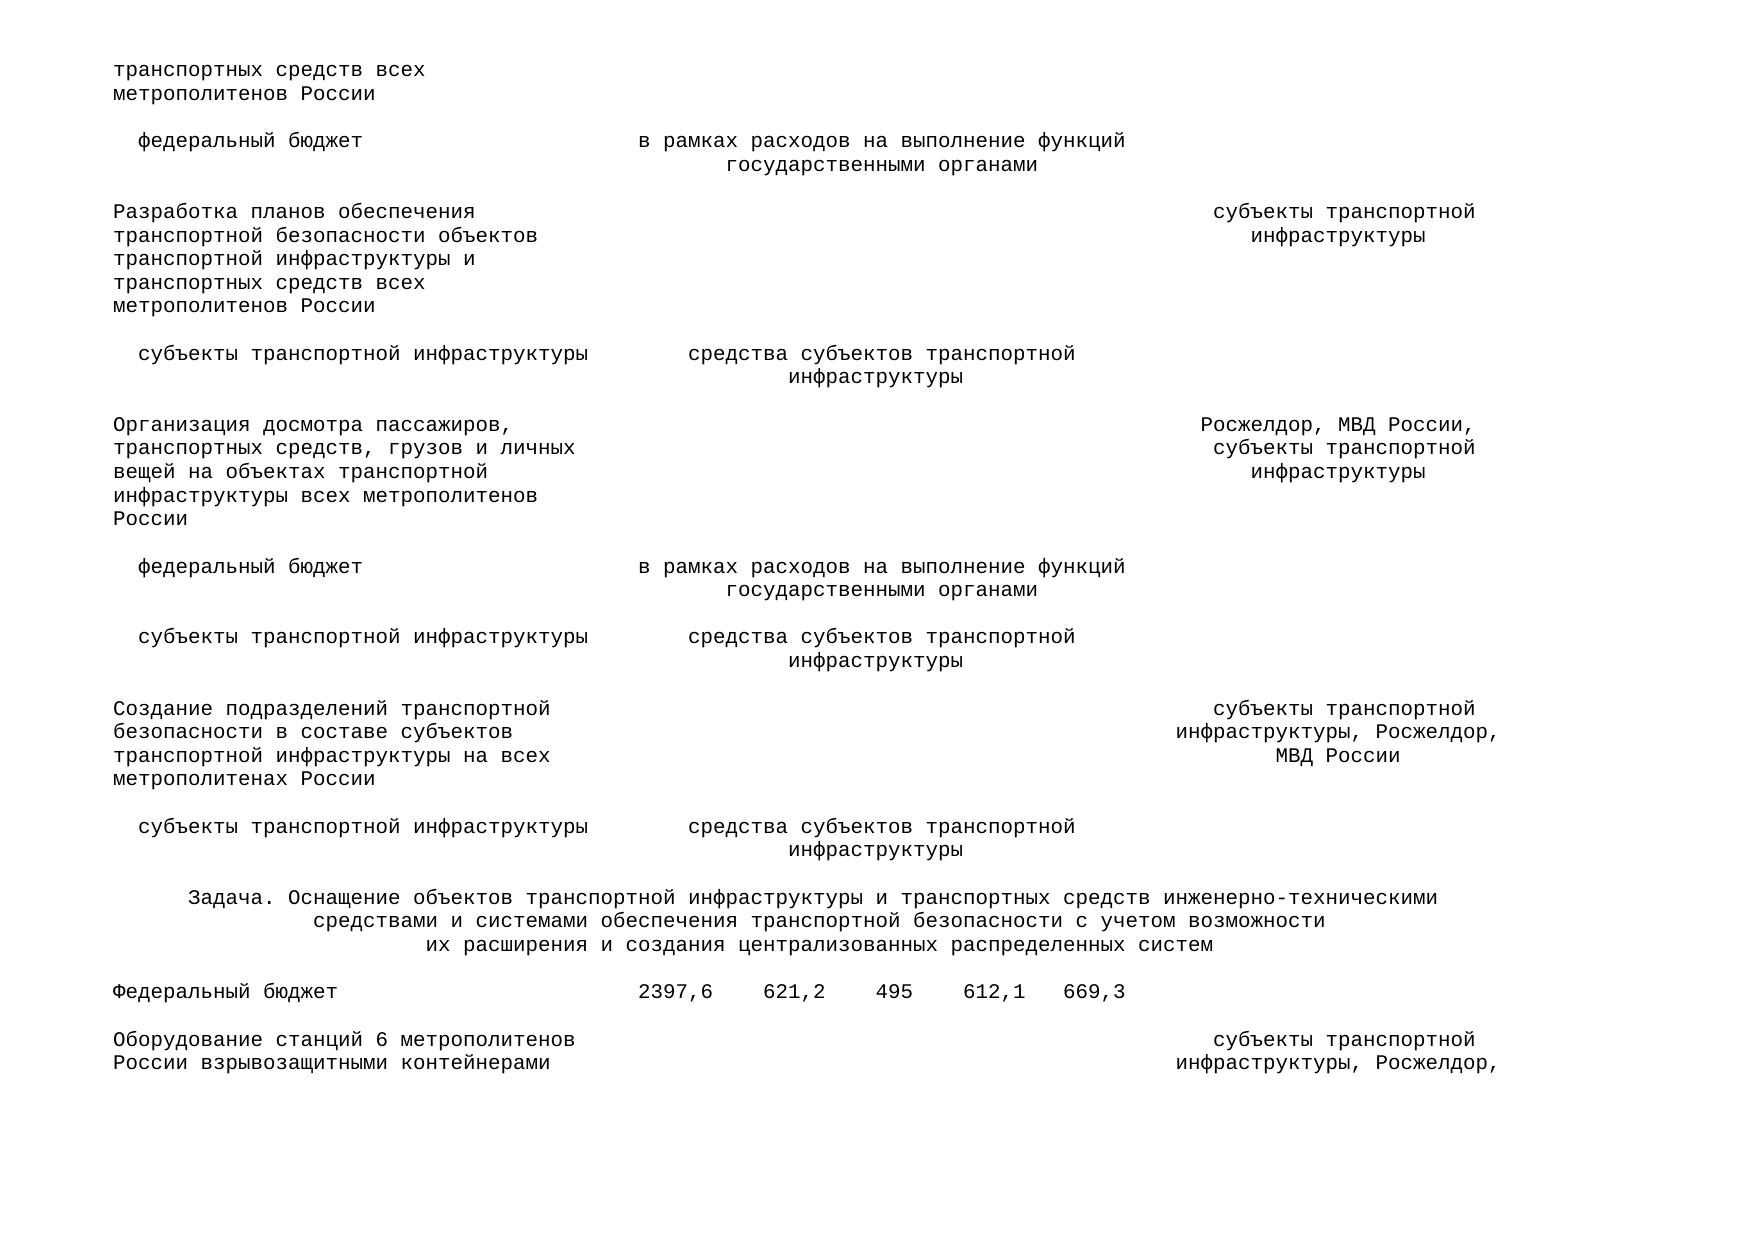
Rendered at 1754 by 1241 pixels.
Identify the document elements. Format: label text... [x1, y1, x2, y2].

text средствами и системами обеспечения транспортной безопасности с учетом возможности [100, 910, 1653, 934]
text инфраструктуры [100, 366, 1653, 390]
text государственными органами [100, 579, 1653, 603]
text транспортной инфраструктуры и [100, 248, 1653, 272]
text транспортных средств всех [100, 59, 1653, 83]
text безопасности в составе субъектов инфраструктуры, Росжелдор, [100, 721, 1653, 745]
text Задача. Оснащение объектов транспортной инфраструктуры и транспортных средств инженерно-техническими [100, 887, 1653, 910]
text транспортных средств, грузов и личных субъекты транспортной [100, 437, 1653, 461]
text вещей на объектах транспортной инфраструктуры [100, 461, 1653, 485]
text субъекты транспортной инфраструктуры средства субъектов транспортной [100, 343, 1653, 366]
text метрополитенов России [100, 296, 1653, 319]
text инфраструктуры [100, 650, 1653, 674]
text федеральный бюджет в рамках расходов на выполнение функций [100, 556, 1653, 579]
text Организация досмотра пассажиров, Росжелдор, МВД России, [100, 414, 1653, 437]
text субъекты транспортной инфраструктуры средства субъектов транспортной [100, 816, 1653, 839]
text субъекты транспортной инфраструктуры средства субъектов транспортной [100, 627, 1653, 650]
text транспортной безопасности объектов инфраструктуры [100, 224, 1653, 248]
text России [100, 508, 1653, 532]
text метрополитенах России [100, 768, 1653, 792]
text метрополитенов России [100, 83, 1653, 106]
text Разработка планов обеспечения субъекты транспортной [100, 201, 1653, 224]
text инфраструктуры [100, 839, 1653, 863]
text Создание подразделений транспортной субъекты транспортной [100, 697, 1653, 721]
text транспортной инфраструктуры на всех МВД России [100, 745, 1653, 768]
text России взрывозащитными контейнерами инфраструктуры, Росжелдор, [100, 1052, 1653, 1076]
text федеральный бюджет в рамках расходов на выполнение функций [100, 130, 1653, 154]
text их расширения и создания централизованных распределенных систем [100, 934, 1653, 958]
text транспортных средств всех [100, 272, 1653, 296]
text государственными органами [100, 154, 1653, 177]
text Федеральный бюджет 2397,6 621,2 495 612,1 669,3 [100, 981, 1653, 1005]
text инфраструктуры всех метрополитенов [100, 485, 1653, 508]
text Оборудование станций 6 метрополитенов субъекты транспортной [100, 1028, 1653, 1052]
